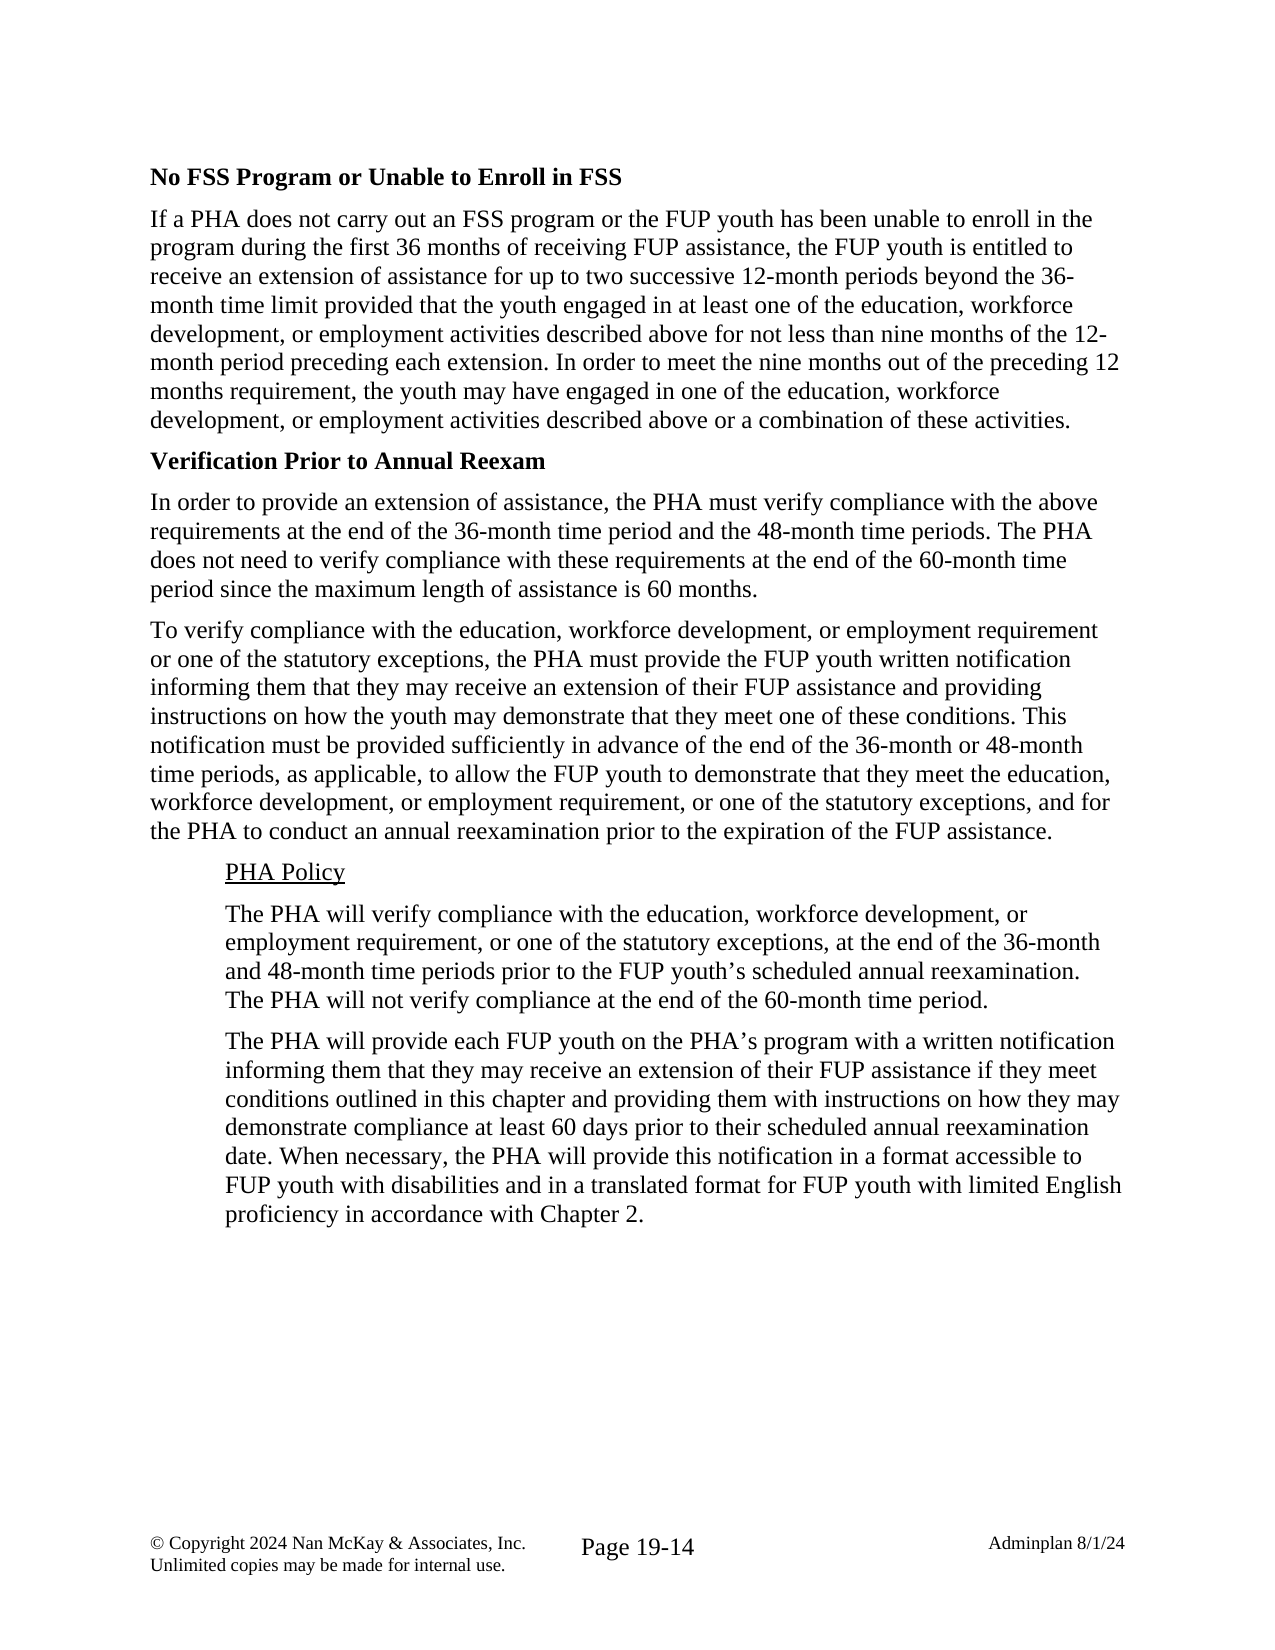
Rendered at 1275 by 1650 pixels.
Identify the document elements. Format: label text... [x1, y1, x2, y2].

text In order to provide an extension of assistance, the PHA must verify compliance with the above requirements at the end of the 36-month time period and the 48-month time periods. The PHA does not need to verify compliance with these requirements at the end of the 60-month time period since the maximum length of assistance is 60 months. [150, 487, 1125, 602]
text To verify compliance with the education, workforce development, or employment requirement or one of the statutory exceptions, the PHA must provide the FUP youth written notification informing them that they may receive an extension of their FUP assistance and providing instructions on how the youth may demonstrate that they meet one of these conditions. This notification must be provided sufficiently in advance of the end of the 36-month or 48-month time periods, as applicable, to allow the FUP youth to demonstrate that they meet the education, workforce development, or employment requirement, or one of the statutory exceptions, and for the PHA to conduct an annual reexamination prior to the expiration of the FUP assistance. [150, 615, 1125, 845]
text The PHA will provide each FUP youth on the PHA’s program with a written notification informing them that they may receive an extension of their FUP assistance if they meet conditions outlined in this chapter and providing them with instructions on how they may demonstrate compliance at least 60 days prior to their scheduled annual reexamination date. When necessary, the PHA will provide this notification in a format accessible to FUP youth with disabilities and in a translated format for FUP youth with limited English proficiency in accordance with Chapter 2. [225, 1026, 1125, 1227]
text If a PHA does not carry out an FSS program or the FUP youth has been unable to enroll in the program during the first 36 months of receiving FUP assistance, the FUP youth is entitled to receive an extension of assistance for up to two successive 12-month periods beyond the 36-month time limit provided that the youth engaged in at least one of the education, workforce development, or employment activities described above for not less than nine months of the 12-month period preceding each extension. In order to meet the nine months out of the preceding 12 months requirement, the youth may have engaged in one of the education, workforce development, or employment activities described above or a combination of these activities. [150, 204, 1125, 434]
text PHA Policy [225, 857, 1125, 886]
text The PHA will verify compliance with the education, workforce development, or employment requirement, or one of the statutory exceptions, at the end of the 36-month and 48-month time periods prior to the FUP youth’s scheduled annual reexamination. The PHA will not verify compliance at the end of the 60-month time period. [225, 899, 1125, 1014]
text Verification Prior to Annual Reexam [150, 446, 1125, 475]
text No FSS Program or Unable to Enroll in FSS [150, 162, 1125, 191]
